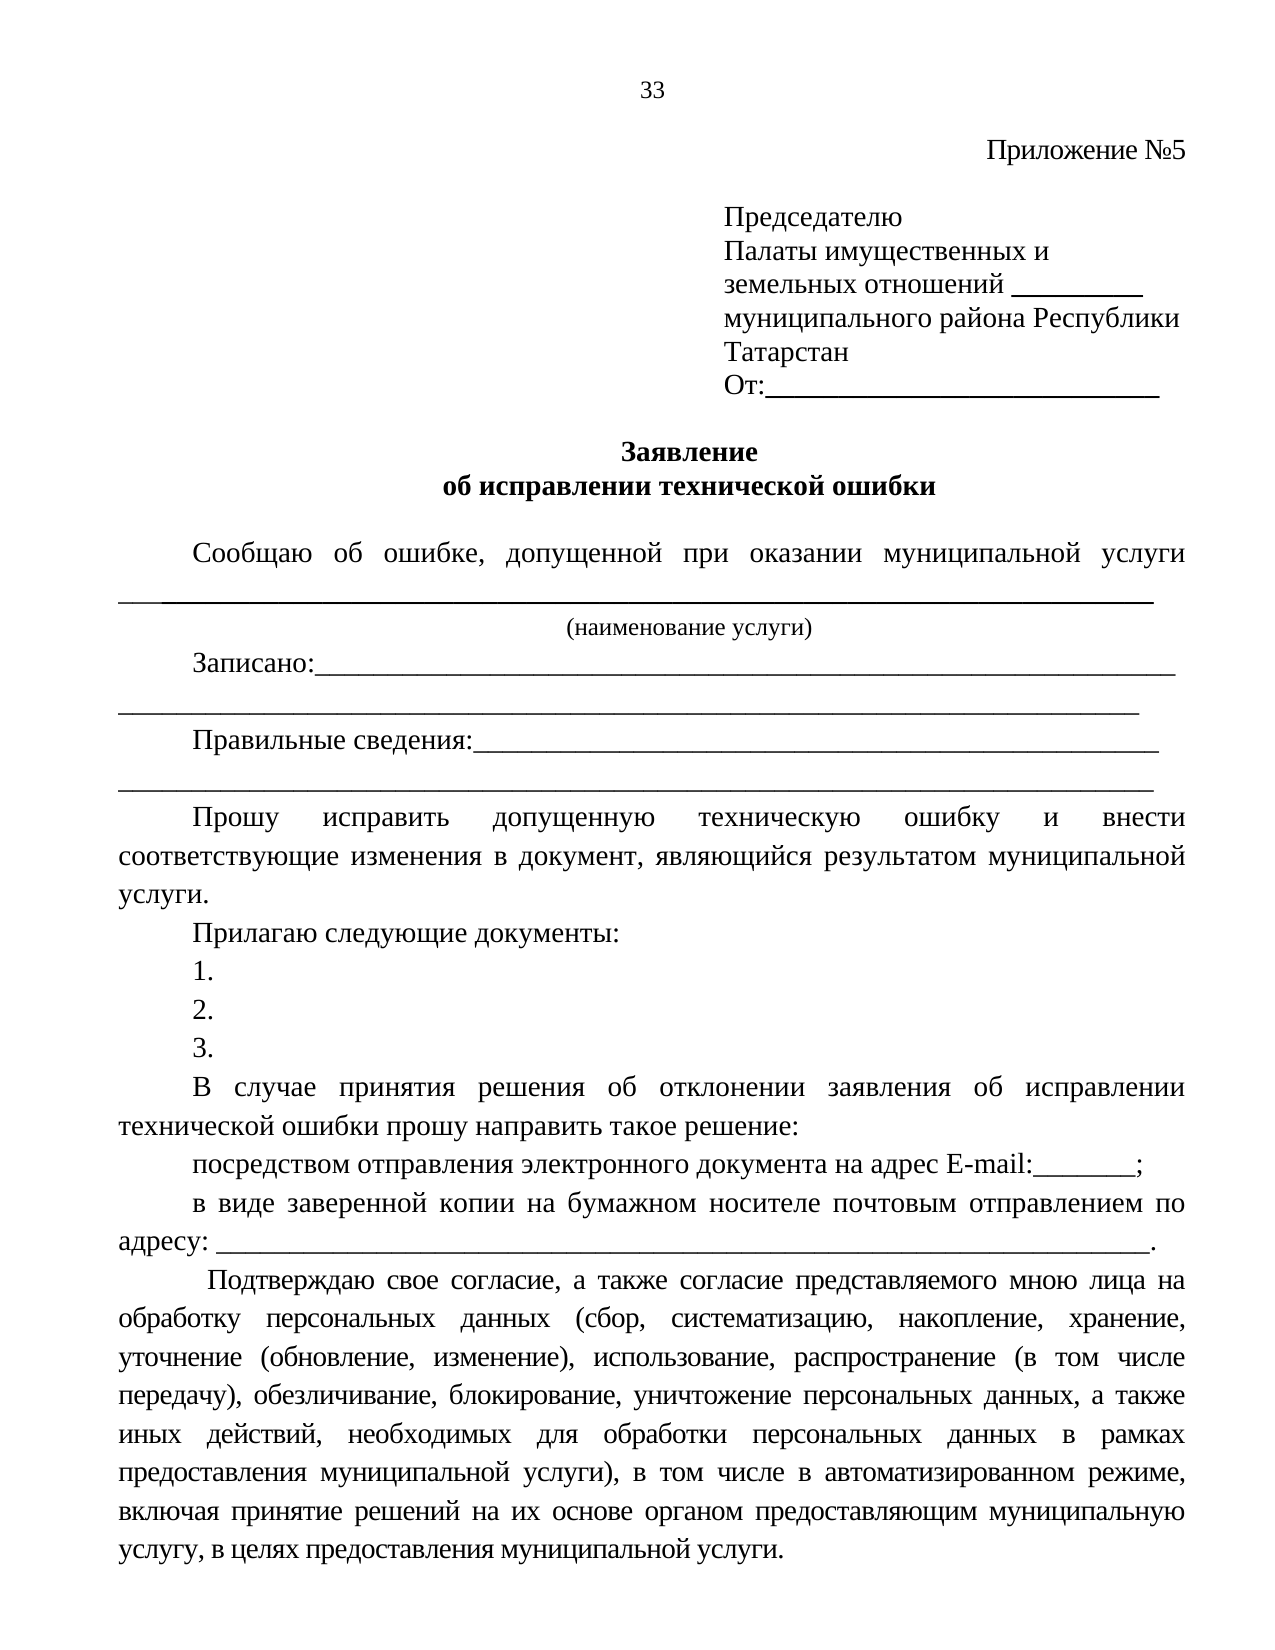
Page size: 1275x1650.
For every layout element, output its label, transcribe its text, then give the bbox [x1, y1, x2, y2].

text посредством отправления электронного документа на адрес E-mail:_______; [118, 1146, 1186, 1180]
text Правильные сведения:_______________________________________________ [118, 722, 1187, 756]
text От:___________________________ [723, 367, 1187, 401]
text В случае принятия решения об отклонении заявления об исправлении технической ошибки прошу направить такое решение: [118, 1069, 1187, 1141]
text Прошу исправить допущенную техническую ошибку и внести соответствующие изменения в документ, являющийся результатом муниципальной услуги. [118, 799, 1187, 910]
text Приложение №5 [118, 132, 1186, 166]
text Палаты имущественных и земельных отношений _________ муниципального района Республики Татарстан [723, 233, 1187, 367]
text Подтверждаю свое согласие, а также согласие представляемого мною лица на обработку персональных данных (сбор, систематизацию, накопление, хранение, уточнение (обновление, изменение), использование, распространение (в том числе передачу), обезличивание, блокирование, уничтожение персональных данных, а также иных действий, необходимых для обработки персональных данных в рамках предоставления муниципальной услуги), в том числе в автоматизированном режиме, включая принятие решений на их основе органом предоставляющим муниципальную услугу, в целях предоставления муниципальной услуги. [118, 1262, 1186, 1565]
text в виде заверенной копии на бумажном носителе почтовым отправлением по адресу: ________________________________________________________________. [118, 1185, 1186, 1257]
text Заявление [118, 434, 1187, 468]
text об исправлении технической ошибки [118, 468, 1187, 501]
text Сообщаю об ошибке, допущенной при оказании муниципальной услуги _______________________________________________________________________ [118, 535, 1187, 607]
text Записано:_________________________________________________________________________________________________________________________________ [118, 645, 1187, 717]
text (наименование услуги) [118, 612, 1187, 641]
text 3. [118, 1031, 1187, 1064]
text 2. [118, 992, 1187, 1026]
text _______________________________________________________________________ [118, 761, 1187, 794]
text Прилагаю следующие документы: [118, 915, 1187, 948]
text Председателю [723, 199, 1187, 233]
text 1. [118, 953, 1187, 987]
